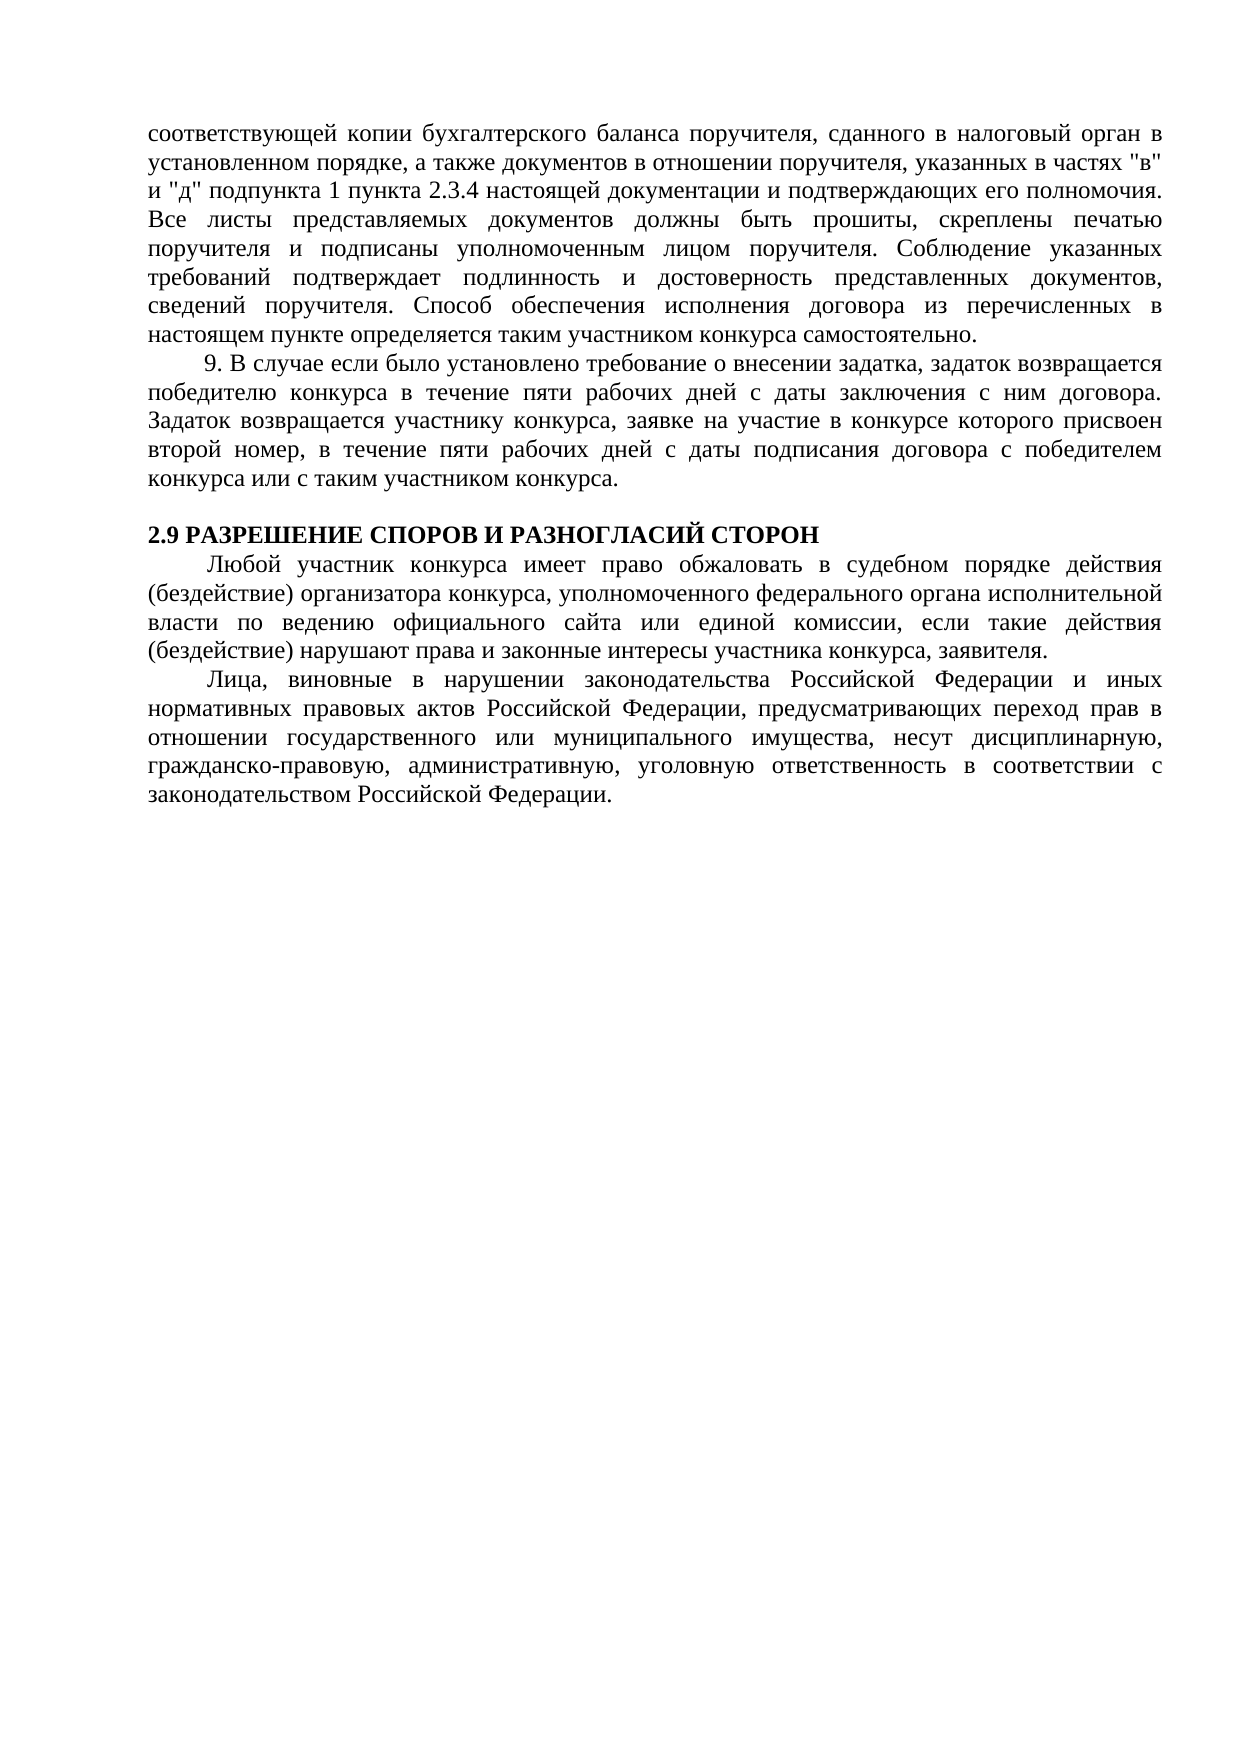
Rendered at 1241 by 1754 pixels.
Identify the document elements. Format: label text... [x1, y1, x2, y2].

text 9. В случае если было установлено требование о внесении задатка, задаток возвращается победителю конкурса в течение пяти рабочих дней с даты заключения с ним договора. Задаток возвращается участнику конкурса, заявке на участие в конкурсе которого присвоен второй номер, в течение пяти рабочих дней с даты подписания договора с победителем конкурса или с таким участником конкурса. [148, 348, 1163, 492]
list Лица, виновные в нарушении законодательства Российской Федерации и иных нормативных правовых актов Российской Федерации, предусматривающих переход прав в отношении государственного или муниципального имущества, несут дисциплинарную, гражданско-правовую, административную, уголовную ответственность в соответствии с законодательством Российской Федерации. [148, 664, 1163, 808]
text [148, 118, 1163, 348]
text Любой участник конкурса имеет право обжаловать в судебном порядке действия (бездействие) организатора конкурса, уполномоченного федерального органа исполнительной власти по ведению официального сайта или единой комиссии, если такие действия (бездействие) нарушают права и законные интересы участника конкурса, заявителя. [148, 549, 1163, 664]
subtitle 2.9 Разрешение споров и разногласий сторон [148, 521, 1163, 549]
